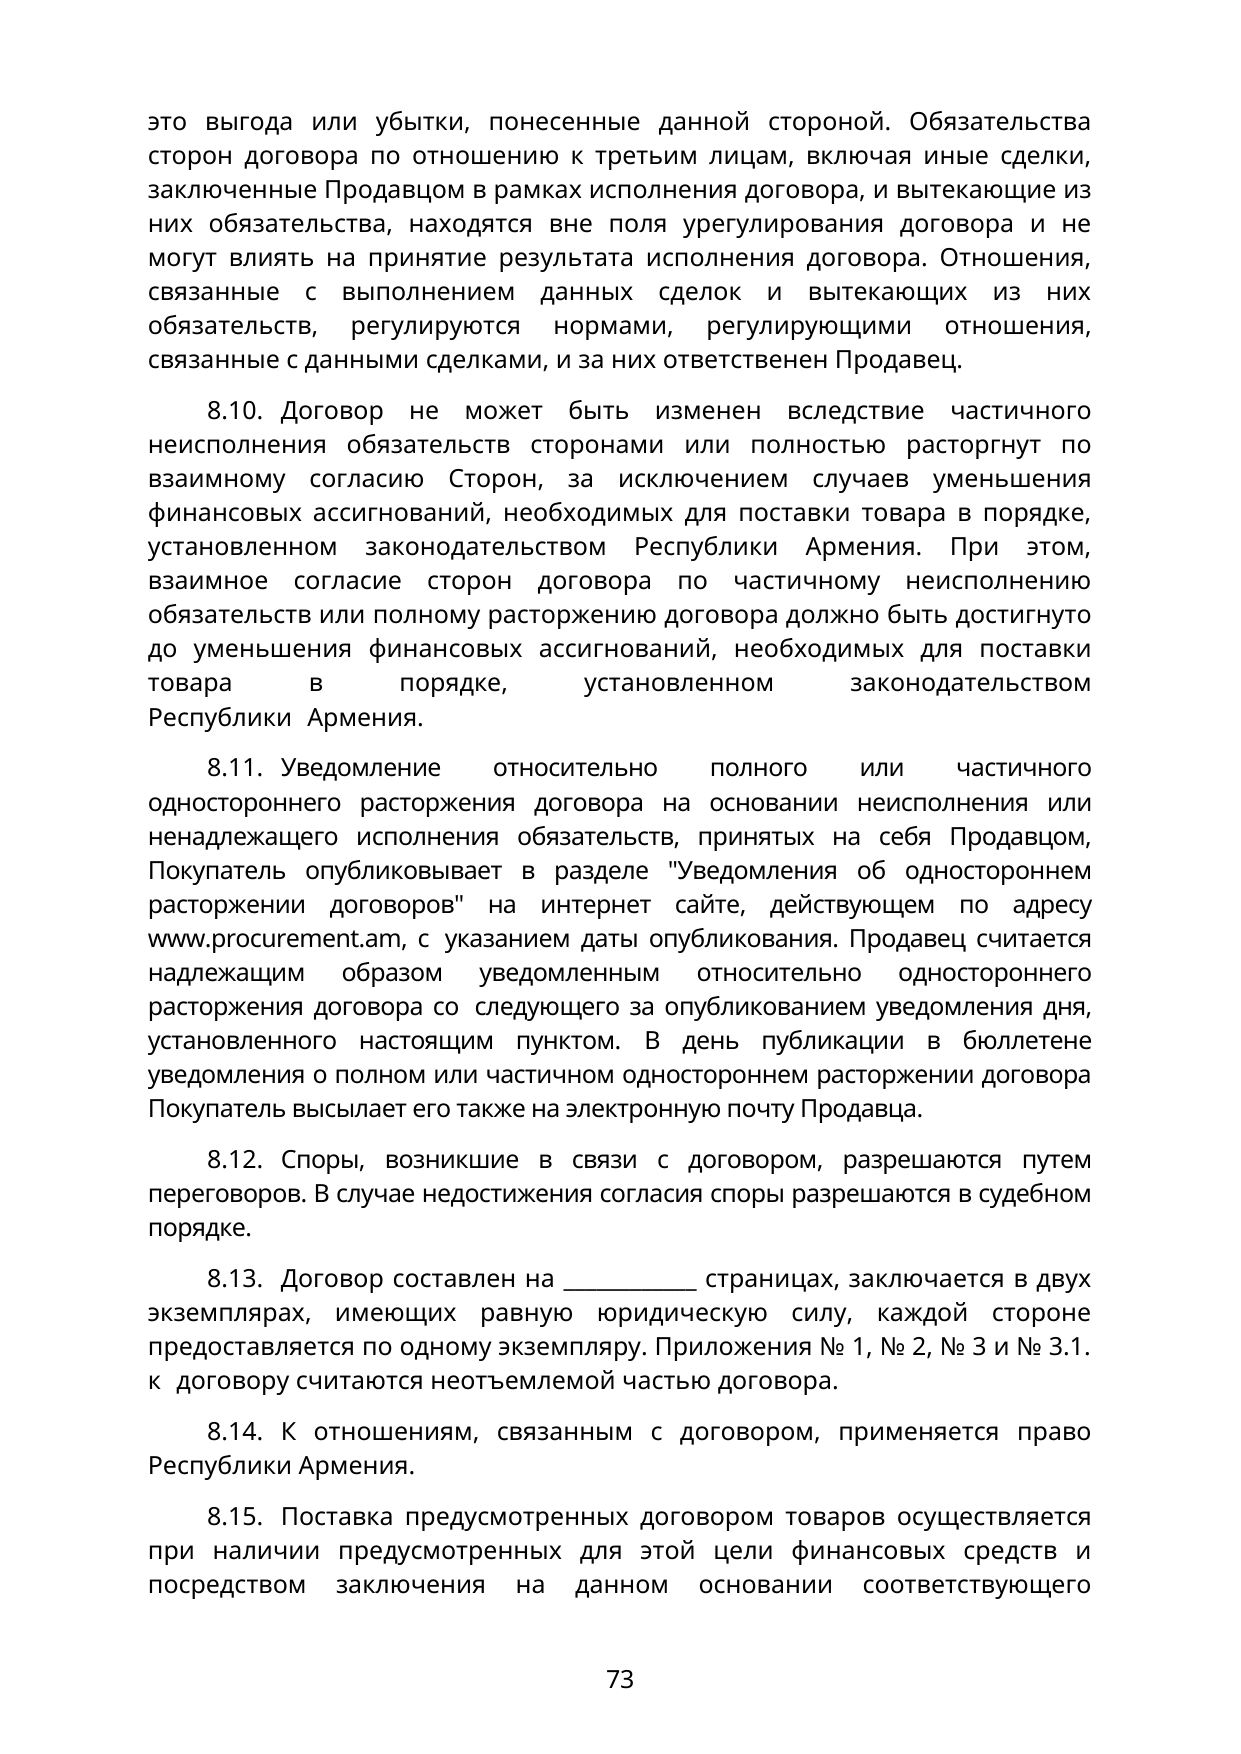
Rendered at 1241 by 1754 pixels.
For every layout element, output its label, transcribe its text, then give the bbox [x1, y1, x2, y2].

text 8.14. К отношениям, связанным с договором, применяется право Республики Армения. [148, 1414, 1092, 1482]
text 8.10. Договор не может быть изменен вследствие частичного неисполнения обязательств сторонами или полностью расторгнут по взаимному согласию Сторон, за исключением случаев уменьшения финансовых ассигнований, необходимых для поставки товара в порядке, установленном законодательством Республики Армения. При этом, взаимное согласие сторон договора по частичному неисполнению обязательств или полному расторжению договора должно быть достигнуто до уменьшения финансовых ассигнований, необходимых для поставки товара в порядке, установленном законодательством Республики Армения. [148, 393, 1092, 733]
text 8.11. Уведомление относительно полного или частичного одностороннего расторжения договора на основании неисполнения или ненадлежащего исполнения обязательств, принятых на себя Продавцом, Покупатель опубликовывает в разделе "Уведомления об одностороннем расторжении договоров" на интернет сайте, действующем по адресу www.procurement.am, с указанием даты опубликования. Продавец считается надлежащим образом уведомленным относительно одностороннего расторжения договора со следующего за опубликованием уведомления дня, установленного настоящим пунктом. В день публикации в бюллетене уведомления о полном или частичном одностороннем расторжении договора Покупатель высылает его также на электронную почту Продавца. [148, 750, 1092, 1125]
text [148, 103, 1092, 376]
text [148, 1499, 1092, 1601]
text 8.12. Споры, возникшие в связи с договором, разрешаются путем переговоров. В случае недостижения согласия споры разрешаются в судебном порядке. [148, 1142, 1092, 1244]
text 8.13. Договор составлен на ____________ страницах, заключается в двух экземплярах, имеющих равную юридическую силу, каждой стороне предоставляется по одному экземпляру. Приложения № 1, № 2, № 3 и № 3.1. к договору считаются неотъемлемой частью договора. [148, 1261, 1092, 1397]
